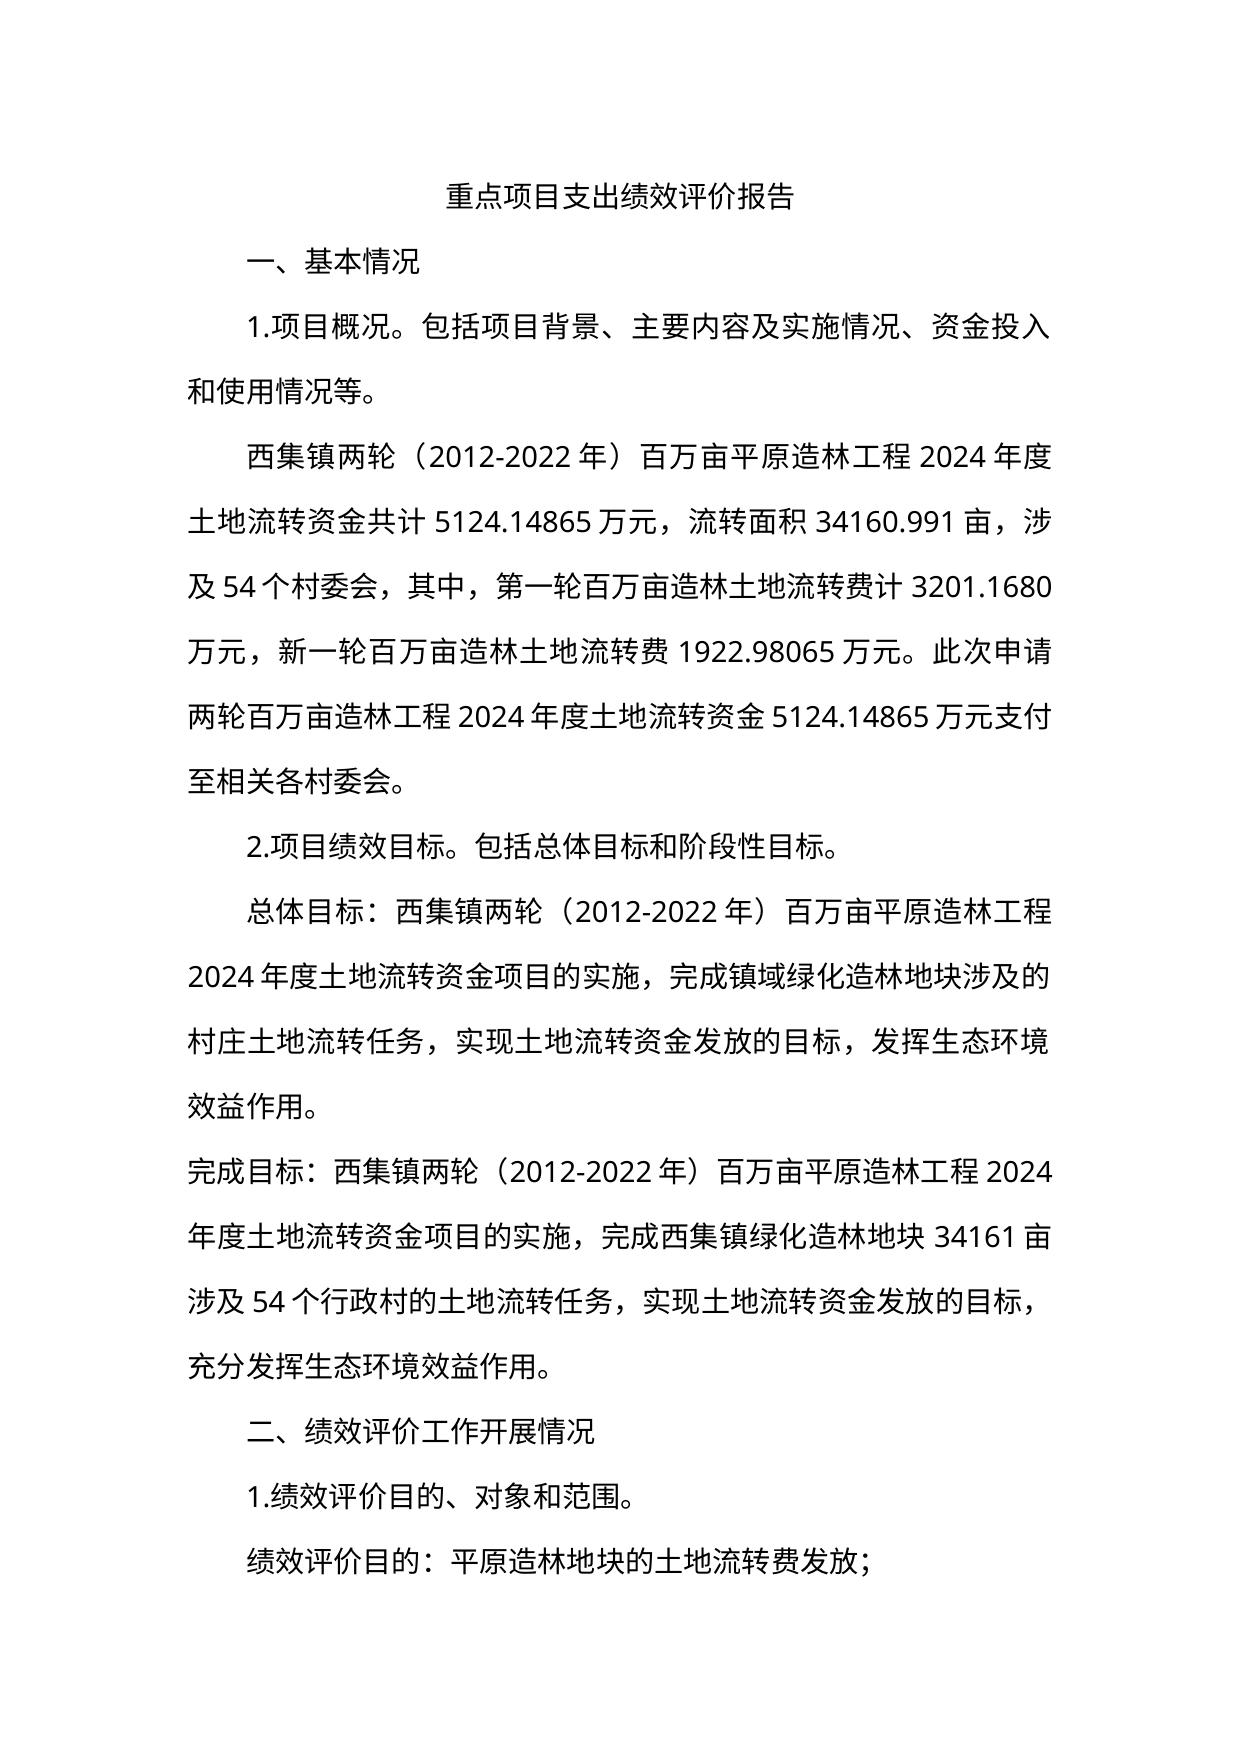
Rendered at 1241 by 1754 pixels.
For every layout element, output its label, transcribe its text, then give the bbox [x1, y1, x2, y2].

text 1.项目概况。包括项目背景、主要内容及实施情况、资金投入和使用情况等。 [187, 292, 1053, 422]
list 2.项目绩效目标。包括总体目标和阶段性目标。 [187, 812, 1053, 877]
list 西集镇两轮（2012-2022年）百万亩平原造林工程2024年度土地流转资金共计5124.14865万元，流转面积34160.991亩，涉及54个村委会，其中，第一轮百万亩造林土地流转费计3201.1680万元，新一轮百万亩造林土地流转费1922.98065万元。此次申请两轮百万亩造林工程2024年度土地流转资金5124.14865万元支付至相关各村委会。 [187, 422, 1053, 812]
text 二、绩效评价工作开展情况 [187, 1397, 1053, 1462]
list 完成目标：西集镇两轮（2012-2022年）百万亩平原造林工程2024年度土地流转资金项目的实施，完成西集镇绿化造林地块34161亩涉及54个行政村的土地流转任务，实现土地流转资金发放的目标，充分发挥生态环境效益作用。 [187, 1137, 1053, 1397]
text 一、基本情况 [187, 227, 1053, 292]
list 总体目标：西集镇两轮（2012-2022年）百万亩平原造林工程2024年度土地流转资金项目的实施，完成镇域绿化造林地块涉及的村庄土地流转任务，实现土地流转资金发放的目标，发挥生态环境效益作用。 [187, 877, 1053, 1137]
text 1.绩效评价目的、对象和范围。 [187, 1462, 1053, 1527]
text 绩效评价目的：平原造林地块的土地流转费发放； [187, 1527, 1053, 1592]
text 重点项目支出绩效评价报告 [187, 162, 1053, 227]
